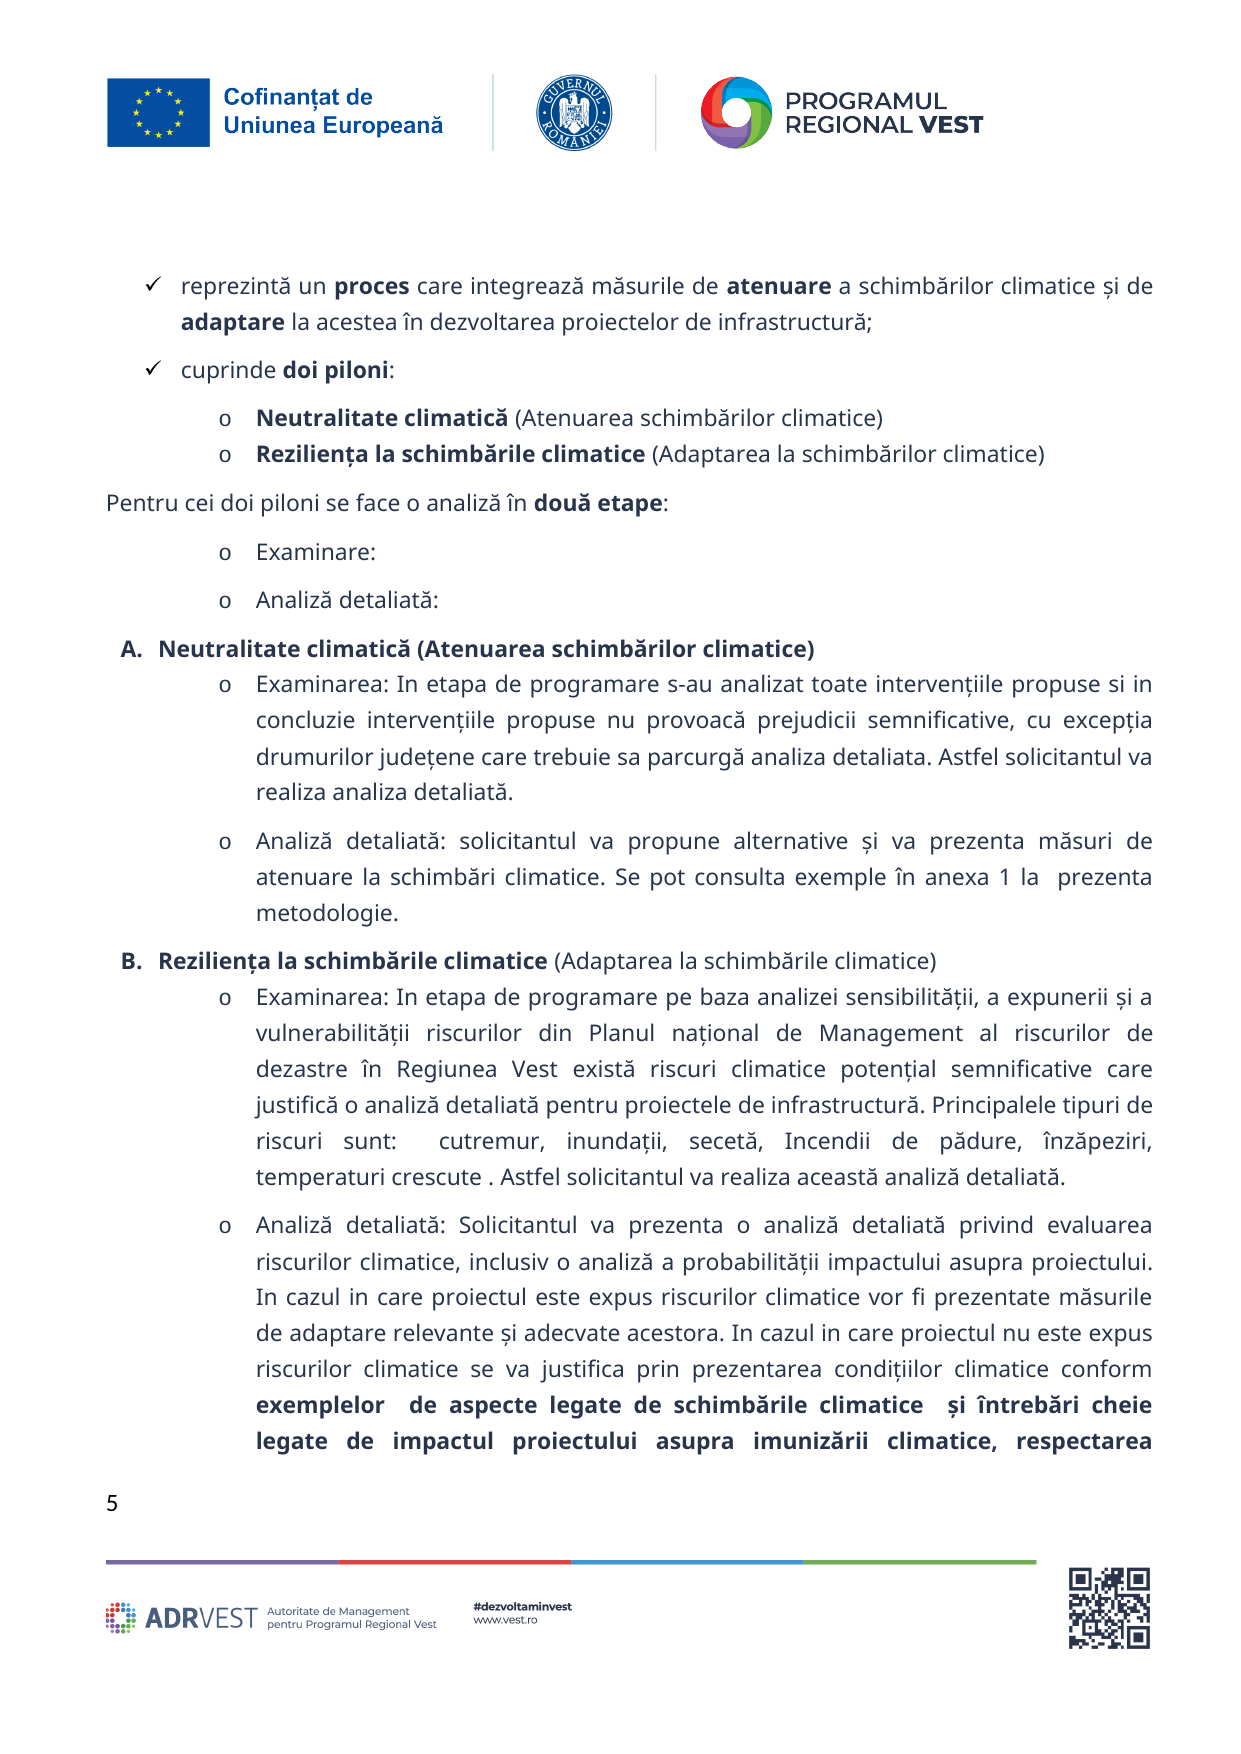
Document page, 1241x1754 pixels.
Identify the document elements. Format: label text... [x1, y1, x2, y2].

list Reziliența la schimbările climatice (Adaptarea la schimbărilor climatice) [218, 438, 1154, 470]
list Examinare: [218, 535, 1154, 567]
picture [105, 1548, 1154, 1652]
text Pentru cei doi piloni se face o analiză în două etape: [106, 487, 1154, 518]
list Neutralitate climatică (Atenuarea schimbărilor climatice) [120, 632, 1154, 664]
list Neutralitate climatică (Atenuarea schimbărilor climatice) [218, 402, 1154, 434]
picture [105, 73, 984, 152]
list Analiză detaliată: solicitantul va propune alternative și va prezenta măsuri de atenuare la schimbări climatice. Se pot consulta exemple în anexa 1 la prezenta metodologie. [218, 825, 1154, 928]
list Analiză detaliată: [218, 584, 1154, 615]
list Reziliența la schimbările climatice (Adaptarea la schimbările climatice) [120, 945, 1154, 976]
list Examinarea: In etapa de programare s-au analizat toate intervențiile propuse si in concluzie intervențiile propuse nu provoacă prejudicii semnificative, cu excepția drumurilor județene care trebuie sa parcurgă analiza detaliata. Astfel solicitantul va realiza analiza detaliată. [218, 668, 1154, 808]
list cuprinde doi piloni: [143, 354, 1154, 385]
list Examinarea: In etapa de programare pe baza analizei sensibilității, a expunerii și a vulnerabilității riscurilor din Planul național de Management al riscurilor de dezastre în Regiunea Vest există riscuri climatice potențial semnificative care justifică o analiză detaliată pentru proiectele de infrastructură. Principalele tipuri de riscuri sunt: cutremur, inundații, secetă, Incendii de pădure, înzăpeziri, temperaturi crescute . Astfel solicitantul va realiza această analiză detaliată. [218, 981, 1154, 1192]
list reprezintă un proces care integrează măsurile de atenuare a schimbărilor climatice și de adaptare la acestea în dezvoltarea proiectelor de infrastructură; [143, 269, 1154, 337]
